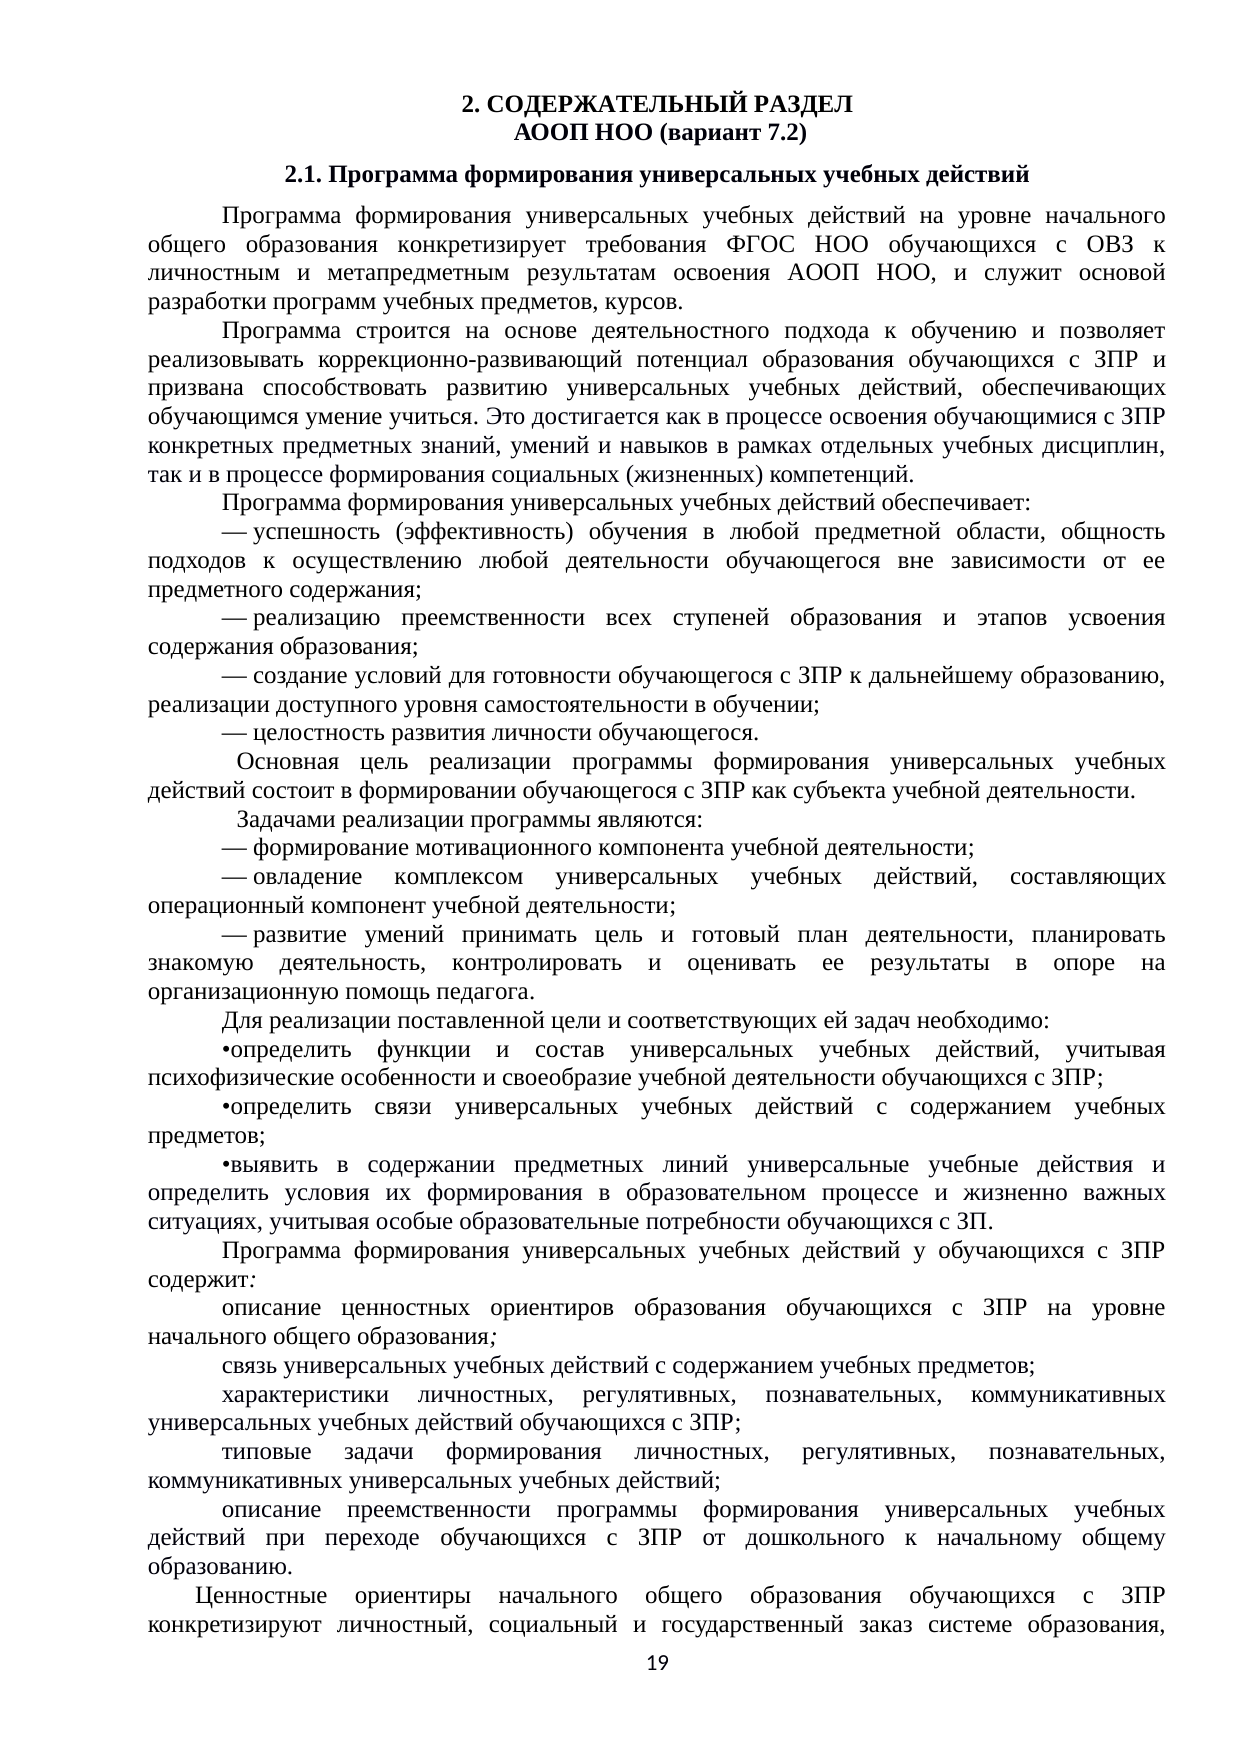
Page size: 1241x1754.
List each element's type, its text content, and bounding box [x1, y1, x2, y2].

list ― овладение комплексом универсальных учебных действий, составляющих операционный компонент учебной деятельности; [148, 861, 1167, 919]
text типовые задачи формирования личностных, регулятивных, познавательных, коммуникативных универсальных учебных действий; [148, 1436, 1167, 1494]
text характеристики личностных, регулятивных, познавательных, коммуникативных универсальных учебных действий обучающихся с ЗПР; [148, 1379, 1167, 1436]
list ― развитие умений принимать цель и готовый план деятельности, планировать знакомую деятельность, контролировать и оценивать ее результаты в опоре на организационную помощь педагога. [148, 919, 1167, 1005]
text ― успешность (эффективность) обучения в любой предметной области, общность подходов к осуществлению любой деятельности обучающегося вне зависимости от ее предметного содержания; [148, 516, 1167, 602]
text Основная цель реализации программы формирования универсальных учебных действий состоит в формировании обучающегося с ЗПР как субъекта учебной деятельности. [148, 746, 1167, 804]
list ― формирование мотивационного компонента учебной деятельности; [148, 832, 1167, 861]
subtitle АООП НОО (вариант 7.2) [148, 117, 1167, 146]
text описание ценностных ориентиров образования обучающихся с ЗПР на уровне начального общего образования; [148, 1292, 1167, 1350]
text описание преемственности программы формирования универсальных учебных действий при переходе обучающихся с ЗПР от дошкольного к начальному общему образованию. [148, 1494, 1167, 1580]
text •определить функции и состав универсальных учебных действий, учитывая психофизические особенности и своеобразие учебной деятельности обучающихся с ЗПР; [148, 1034, 1167, 1091]
text Программа формирования универсальных учебных действий на уровне начального общего образования конкретизирует требования ФГОС НОО обучающихся с ОВЗ к личностным и метапредметным результатам освоения АООП НОО, и служит основой разработки программ учебных предметов, курсов. [148, 200, 1167, 315]
text ― реализацию преемственности всех ступеней образования и этапов усвоения содержания образования; [148, 602, 1167, 660]
text Программа формирования универсальных учебных действий у обучающихся с ЗПР содержит: [148, 1235, 1167, 1292]
text •определить связи универсальных учебных действий с содержанием учебных предметов; [148, 1091, 1167, 1149]
text •выявить в содержании предметных линий универсальные учебные действия и определить условия их формирования в образовательном процессе и жизненно важных ситуациях, учитывая особые образовательные потребности обучающихся с ЗП. [148, 1149, 1167, 1235]
text Программа строится на основе деятельностного подхода к обучению и позволяет реализовывать коррекционно-развивающий потенциал образования обучающихся с ЗПР и призвана способствовать развитию универсальных учебных действий, обеспечивающих обучающимся умение учиться. Это достигается как в процессе освоения обучающимися с ЗПР конкретных предметных знаний, умений и навыков в рамках отдельных учебных дисциплин, так и в процессе формирования социальных (жизненных) компетенций. [148, 315, 1167, 487]
text ― целостность развития личности обучающегося. [148, 717, 1167, 746]
text связь универсальных учебных действий с содержанием учебных предметов; [148, 1350, 1167, 1379]
text Задачами реализации программы являются: [148, 804, 1167, 832]
text Для реализации поставленной цели и соответствующих ей задач необходимо: [148, 1005, 1167, 1034]
text 2.1. Программа формирования универсальных учебных действий [148, 159, 1167, 187]
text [148, 1580, 1167, 1637]
text Программа формирования универсальных учебных действий обеспечивает: [148, 487, 1167, 516]
text 2. СОДЕРЖАТЕЛЬНЫЙ РАЗДЕЛ [148, 89, 1167, 117]
text ― создание условий для готовности обучающегося с ЗПР к дальнейшему образованию, реализации доступного уровня самостоятельности в обучении; [148, 660, 1167, 717]
